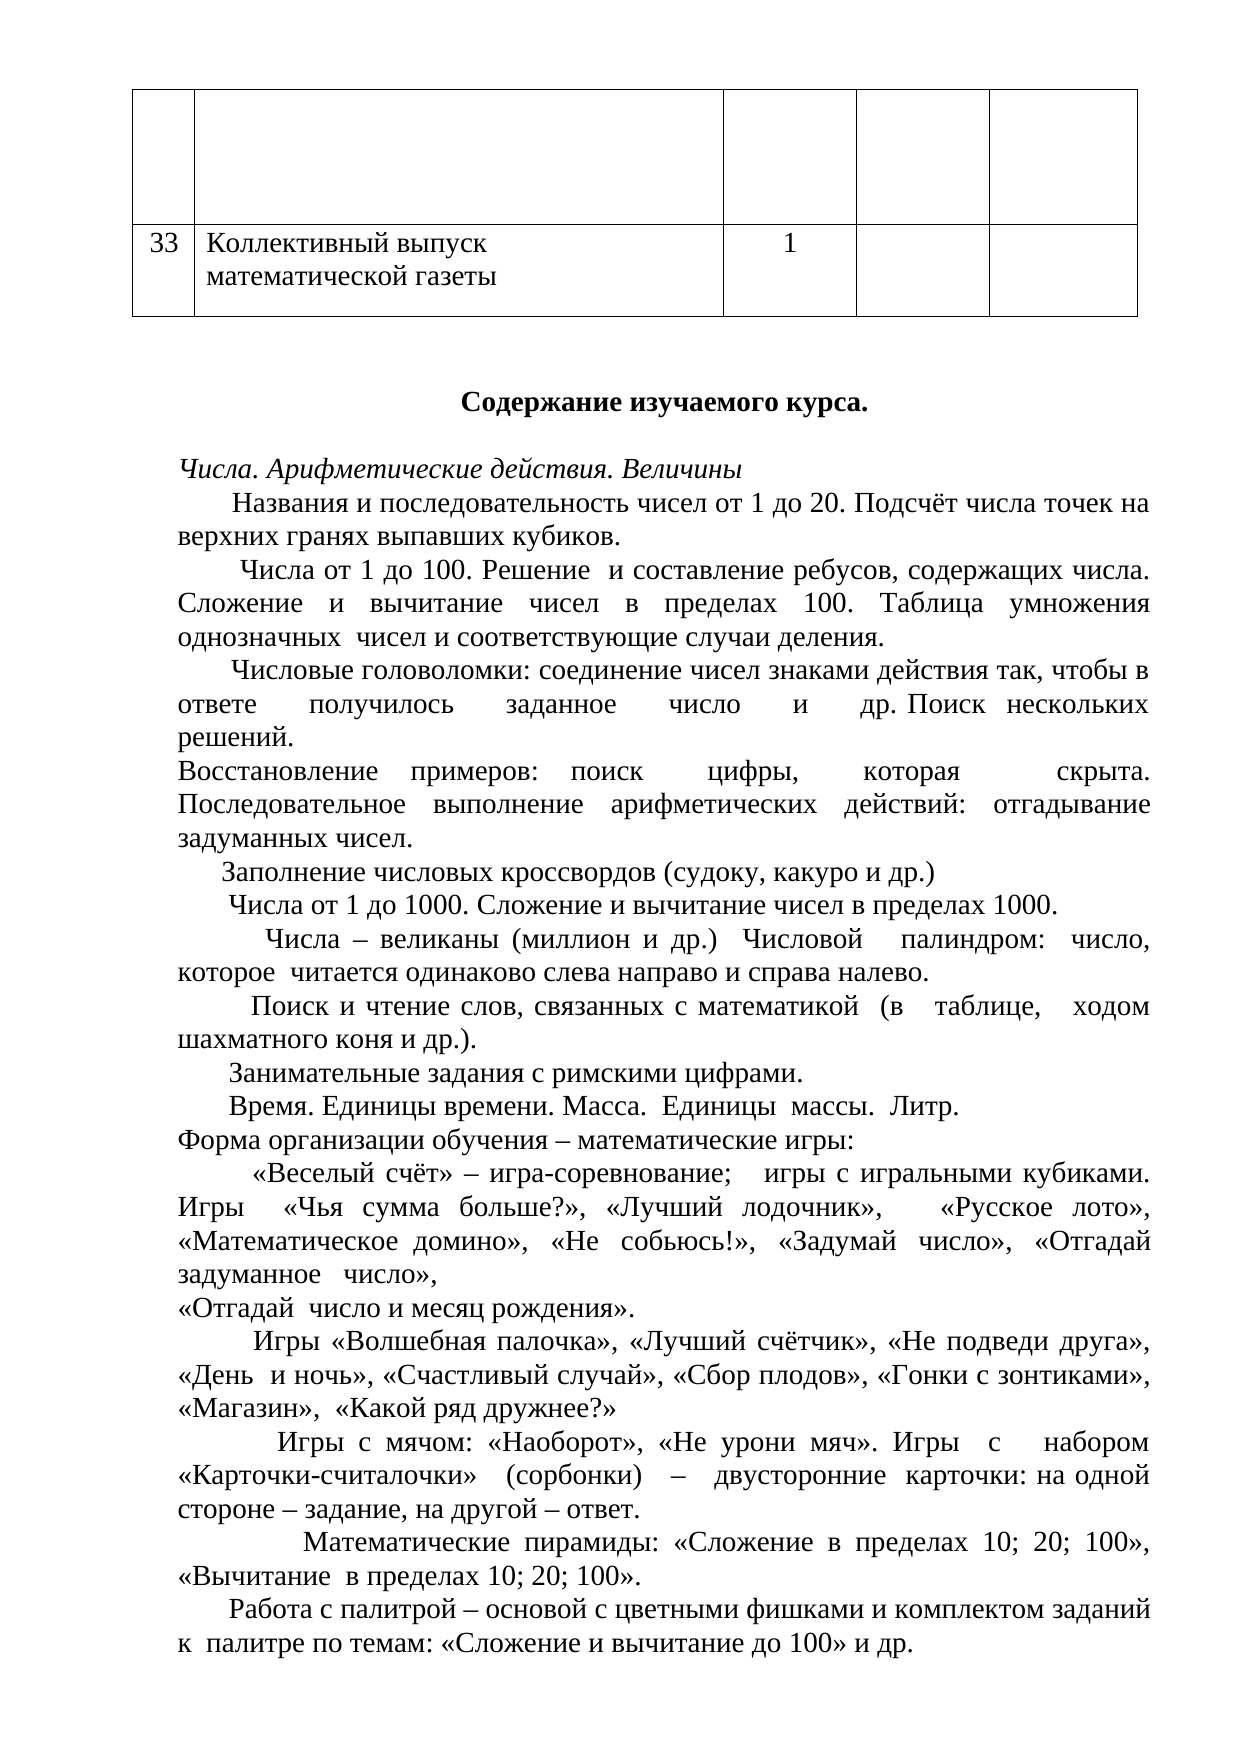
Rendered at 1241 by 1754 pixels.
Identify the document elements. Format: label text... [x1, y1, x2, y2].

table_cell [857, 90, 989, 224]
text Форма организации обучения – математические игры: [177, 1122, 1152, 1156]
text Содержание изучаемого курса. [177, 384, 1152, 418]
text Заполнение числовых кроссвордов (судоку, какуро и др.) [177, 854, 1152, 887]
table_cell [990, 90, 1137, 224]
text Числа от 1 до 100. Решение и составление ребусов, содержащих числа. Сложение и вычитание чисел в пределах 100. Таблица умножения однозначных чисел и соответствующие случаи деления. [177, 552, 1152, 652]
text Время. Единицы времени. Масса. Единицы массы. Литр. [177, 1088, 1152, 1122]
table_cell 32 [133, 90, 194, 224]
text Названия и последовательность чисел от 1 до 20. Подсчёт числа точек на верхних гранях выпавших кубиков. [177, 485, 1152, 552]
text Числа от 1 до 1000. Сложение и вычитание чисел в пределах 1000. [177, 887, 1152, 921]
table_cell [857, 225, 989, 316]
table_cell Коллективный выпуск математической газеты [195, 225, 723, 316]
text Игры «Волшебная палочка», «Лучший счётчик», «Не подведи друга», «День и ночь», «Счастливый случай», «Сбор плодов», «Гонки с зонтиками», «Магазин», «Какой ряд дружнее?» [177, 1323, 1152, 1424]
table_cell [195, 90, 723, 224]
text Восстановление примеров: поиск цифры, которая скрыта. Последовательное выполнение арифметических действий: отгадывание задуманных чисел. [177, 753, 1152, 854]
table_cell 1 [724, 225, 856, 316]
table_cell 1 [724, 90, 856, 224]
text «Отгадай число и месяц рождения». [177, 1290, 1152, 1323]
text Игры с мячом: «Наоборот», «Не урони мяч». Игры с набором «Карточки-считалочки» (сорбонки) – двусторонние карточки: на одной стороне – задание, на другой – ответ. [177, 1424, 1152, 1524]
text Занимательные задания с римскими цифрами. [177, 1055, 1152, 1088]
table_cell 33 [133, 225, 194, 316]
table_cell [990, 225, 1137, 316]
text Работа с палитрой – основой с цветными фишками и комплектом заданий к палитре по темам: «Сложение и вычитание до 100» и др. [177, 1592, 1152, 1659]
text Числа. Арифметические действия. Величины [177, 451, 1152, 485]
text «Веселый счёт» – игра-соревнование; игры с игральными кубиками. Игры «Чья сумма больше?», «Лучший лодочник», «Русское лото», «Математическое домино», «Не собьюсь!», «Задумай число», «Отгадай задуманное число», [177, 1156, 1152, 1290]
text Числа – великаны (миллион и др.) Числовой палиндром: число, которое читается одинаково слева направо и справа налево. [177, 921, 1152, 988]
text Поиск и чтение слов, связанных с математикой (в таблице, ходом шахматного коня и др.). [177, 988, 1152, 1055]
text Числовые головоломки: соединение чисел знаками действия так, чтобы в ответе получилось заданное число и др. Поиск нескольких решений. [177, 652, 1152, 753]
text Математические пирамиды: «Сложение в пределах 10; 20; 100», «Вычитание в пределах 10; 20; 100». [177, 1524, 1152, 1592]
